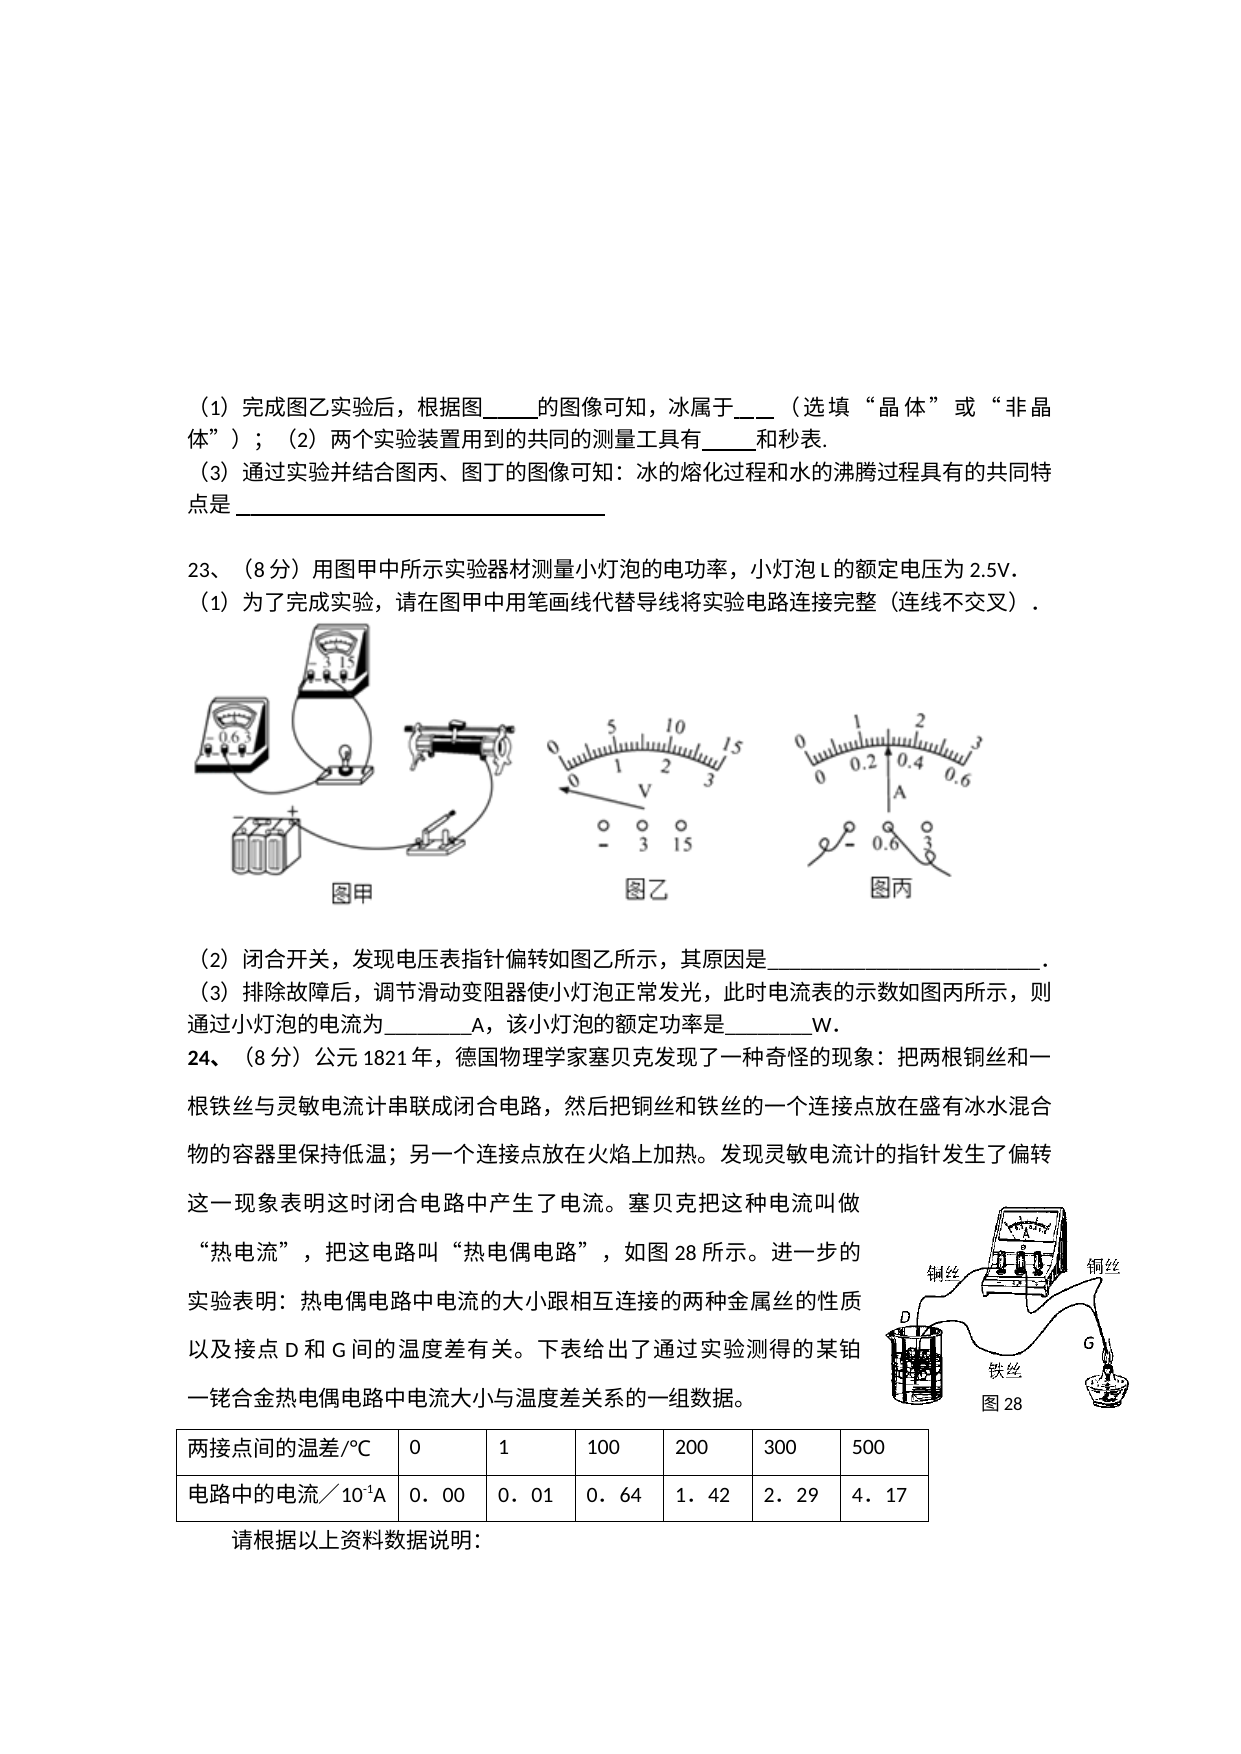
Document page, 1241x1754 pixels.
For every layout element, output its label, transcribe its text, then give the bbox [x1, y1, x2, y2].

text （2）闭合开关，发现电压表指针偏转如图乙所示，其原因是_________________________． [187, 942, 1053, 974]
table_header 100 [576, 1430, 663, 1475]
text 24、（8分）公元1821年，德国物理学家塞贝克发现了一种奇怪的现象：把两根铜丝和一根铁丝与灵敏电流计串联成闭合电路，然后把铜丝和铁丝的一个连接点放在盛有冰水混合物的容器里保持低温；另一个连接点放在火焰上加热。发现灵敏电流计的指针发生了偏转，这一现象表明这时闭合电路中产生了电流。塞贝克把这种电流叫做“热电流”，把这电路叫“热电偶电路”，如图28所示。进一步的实验表明：热电偶电路中电流的大小跟相互连接的两种金属丝的性质以及接点D和G间的温度差有关。下表给出了通过实验测得的某铂一铑合金热电偶电路中电流大小与温度差关系的一组数据。 [187, 1039, 1053, 1413]
text （1）为了完成实验，请在图甲中用笔画线代替导线将实验电路连接完整（连线不交叉）． [187, 584, 1053, 617]
table_cell 1．42 [664, 1476, 752, 1521]
table_cell 2．29 [753, 1476, 840, 1521]
table_header 300 [753, 1430, 840, 1475]
text 23、（8分）用图甲中所示实验器材测量小灯泡的电功率，小灯泡L的额定电压为2.5V． [187, 552, 1053, 584]
text （3）排除故障后，调节滑动变阻器使小灯泡正常发光，此时电流表的示数如图丙所示，则通过小灯泡的电流为________A，该小灯泡的额定功率是________W． [187, 974, 1053, 1039]
table_header 1 [487, 1430, 575, 1475]
table_header 0 [399, 1430, 486, 1475]
table_cell 0．00 [399, 1476, 486, 1521]
table_cell 0．01 [487, 1476, 575, 1521]
table_cell 0．64 [576, 1476, 663, 1521]
text 请根据以上资料数据说明： [187, 1522, 1053, 1555]
table_header 两接点间的温差/℃ [177, 1430, 398, 1475]
table_cell 电路中的电流／10-1A [177, 1476, 398, 1521]
table_header 500 [841, 1430, 928, 1475]
text （1）完成图乙实验后，根据图 的图像可知，冰属于 （选填“晶体”或“非晶体”）；（2）两个实验装置用到的共同的测量工具有 和秒表. [187, 389, 1053, 454]
picture [881, 1202, 1135, 1417]
table_cell 4．17 [841, 1476, 928, 1521]
picture [187, 617, 988, 910]
text （3）通过实验并结合图丙、图丁的图像可知：冰的熔化过程和水的沸腾过程具有的共同特点是 [187, 454, 1053, 519]
table_header 200 [664, 1430, 752, 1475]
